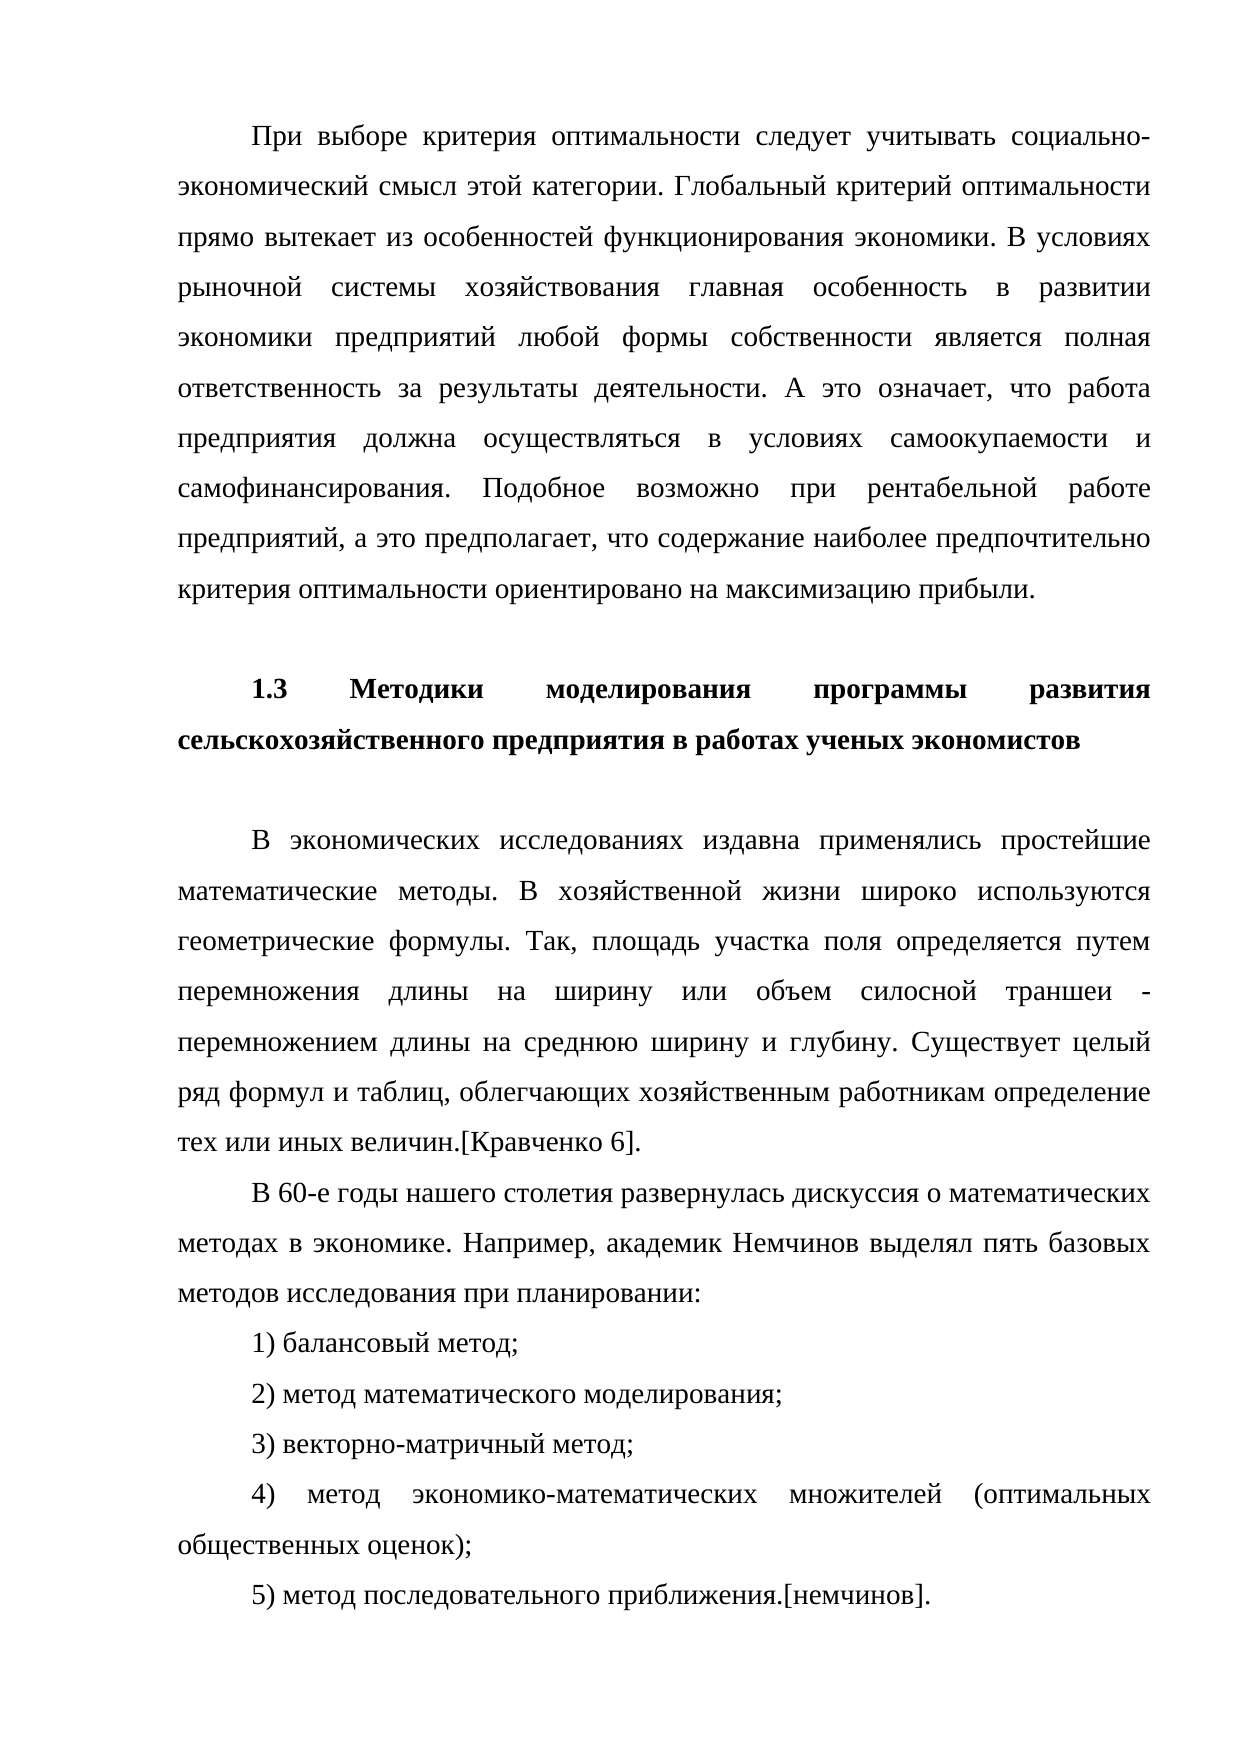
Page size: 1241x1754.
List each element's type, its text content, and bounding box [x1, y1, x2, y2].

text 4) метод экономико-математических множителей (оптимальных общественных оценок); [177, 1477, 1152, 1560]
text 5) метод последовательного приближения.[немчинов]. [177, 1577, 1152, 1611]
text 1.3 Методики моделирования программы развития сельскохозяйственного предприятия в работах ученых экономистов [177, 672, 1152, 755]
text В экономических исследованиях издавна применялись простейшие математические методы. В хозяйственной жизни широко используются геометрические формулы. Так, площадь участка поля определяется путем перемножения длины на ширину или объем силосной траншеи - перемножением длины на среднюю ширину и глубину. Существует целый ряд формул и таблиц, облегчающих хозяйственным работникам определение тех или иных величин.[Кравченко 6]. [177, 822, 1152, 1158]
text В 60-е годы нашего столетия развернулась дискуссия о математических методах в экономике. Например, академик Немчинов выделял пять базовых методов исследования при планировании: [177, 1175, 1152, 1309]
text При выборе критерия оптимальности следует учитывать социально-экономический смысл этой категории. Глобальный критерий оптимальности прямо вытекает из особенностей функционирования экономики. В условиях рыночной системы хозяйствования главная особенность в развитии экономики предприятий любой формы собственности является полная ответственность за результаты деятельности. А это означает, что работа предприятия должна осуществляться в условиях самоокупаемости и самофинансирования. Подобное возможно при рентабельной работе предприятий, а это предполагает, что содержание наиболее предпочтительно критерия оптимальности ориентировано на максимизацию прибыли. [177, 118, 1152, 604]
text 3) векторно-матричный метод; [177, 1426, 1152, 1460]
text 1) балансовый метод; [177, 1326, 1152, 1359]
text 2) метод математического моделирования; [177, 1376, 1152, 1409]
